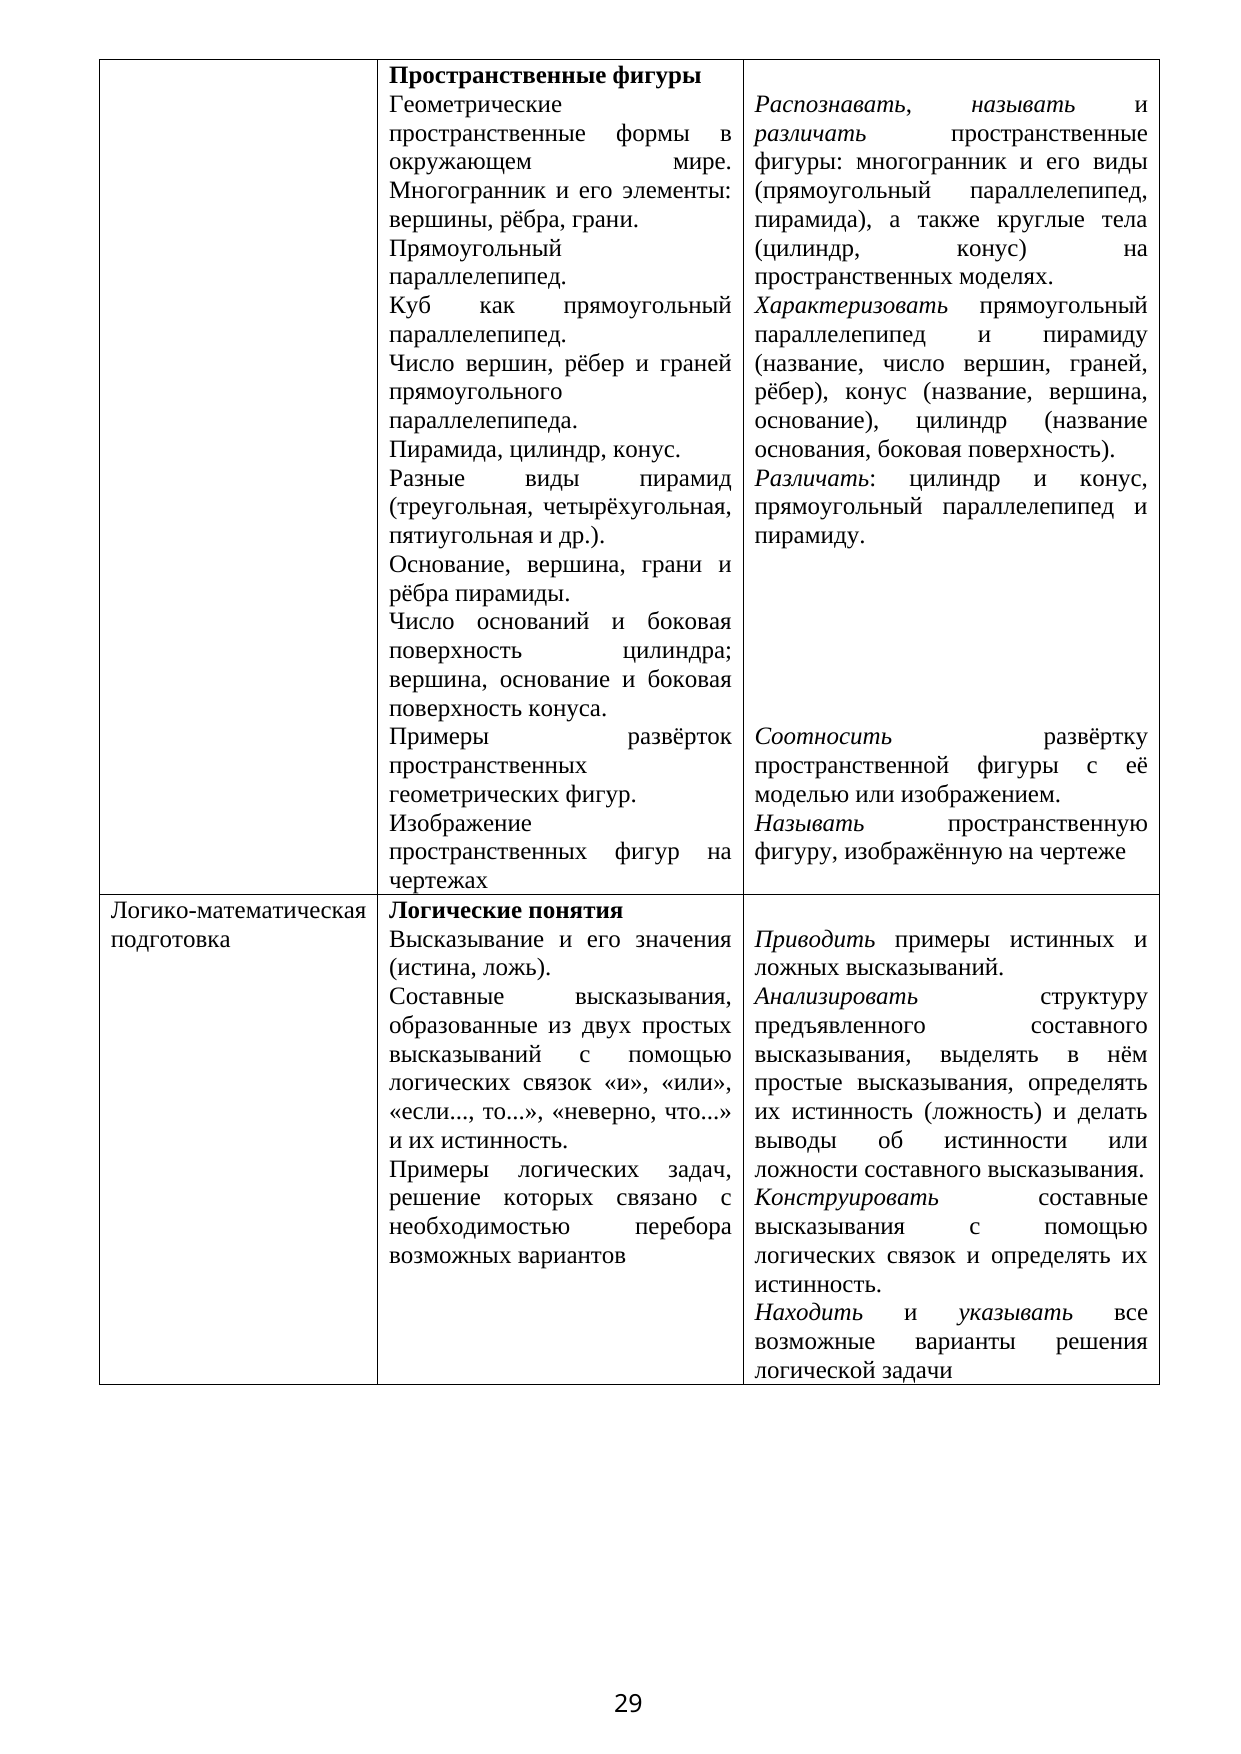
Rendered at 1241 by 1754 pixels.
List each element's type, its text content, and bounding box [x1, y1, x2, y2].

table_cell Приводить примеры истинных и ложных высказываний. Анализировать структуру предъявленного составного высказывания, выделять в нём простые высказывания, определять их истинность (ложность) и делать выводы об истинности или ложности составного высказывания. Конструировать составные высказывания с помощью логических связок и определять их истинность. Находить и указывать все возможные варианты решения логической задачи [744, 895, 1159, 1384]
table_cell Логические понятия Высказывание и его значения (истина, ложь). Составные высказывания, образованные из двух простых высказываний с помощью логических связок «и», «или», «если..., то...», «неверно, что...» и их истинность. Примеры логических задач, решение которых связано с необходимостью перебора возможных вариантов [378, 895, 743, 1384]
table_cell Распознавать, называть и различать пространственные фигуры: многогранник и его виды (прямоугольный параллелепипед, пирамида), а также круглые тела (цилиндр, конус) на пространственных моделях. Характеризовать прямоугольный параллелепипед и пирамиду (название, число вершин, граней, рёбер), конус (название, вершина, основание), цилиндр (название основания, боковая поверхность). Различать: цилиндр и конус, прямоугольный параллелепипед и пирамиду. Соотносить развёртку пространственной фигуры с её моделью или изображением. Называть пространственную фигуру, изображённую на чертеже [744, 60, 1159, 894]
table_cell [100, 60, 377, 894]
table_cell Пространственные фигуры Геометрические пространственные формы в окружающем мире. Многогранник и его элементы: вершины, рёбра, грани. Прямоугольный параллелепипед. Куб как прямоугольный параллелепипед. Число вершин, рёбер и граней прямоугольного параллелепипеда. Пирамида, цилиндр, конус. Разные виды пирамид (треугольная, четырёхугольная, пятиугольная и др.). Основание, вершина, грани и рёбра пирамиды. Число оснований и боковая поверхность цилиндра; вершина, основание и боковая поверхность конуса. Примеры развёрток пространственных геометрических фигур. Изображение пространственных фигур на чертежах [378, 60, 743, 894]
table_cell Логико-математическая подготовка [100, 895, 377, 1384]
